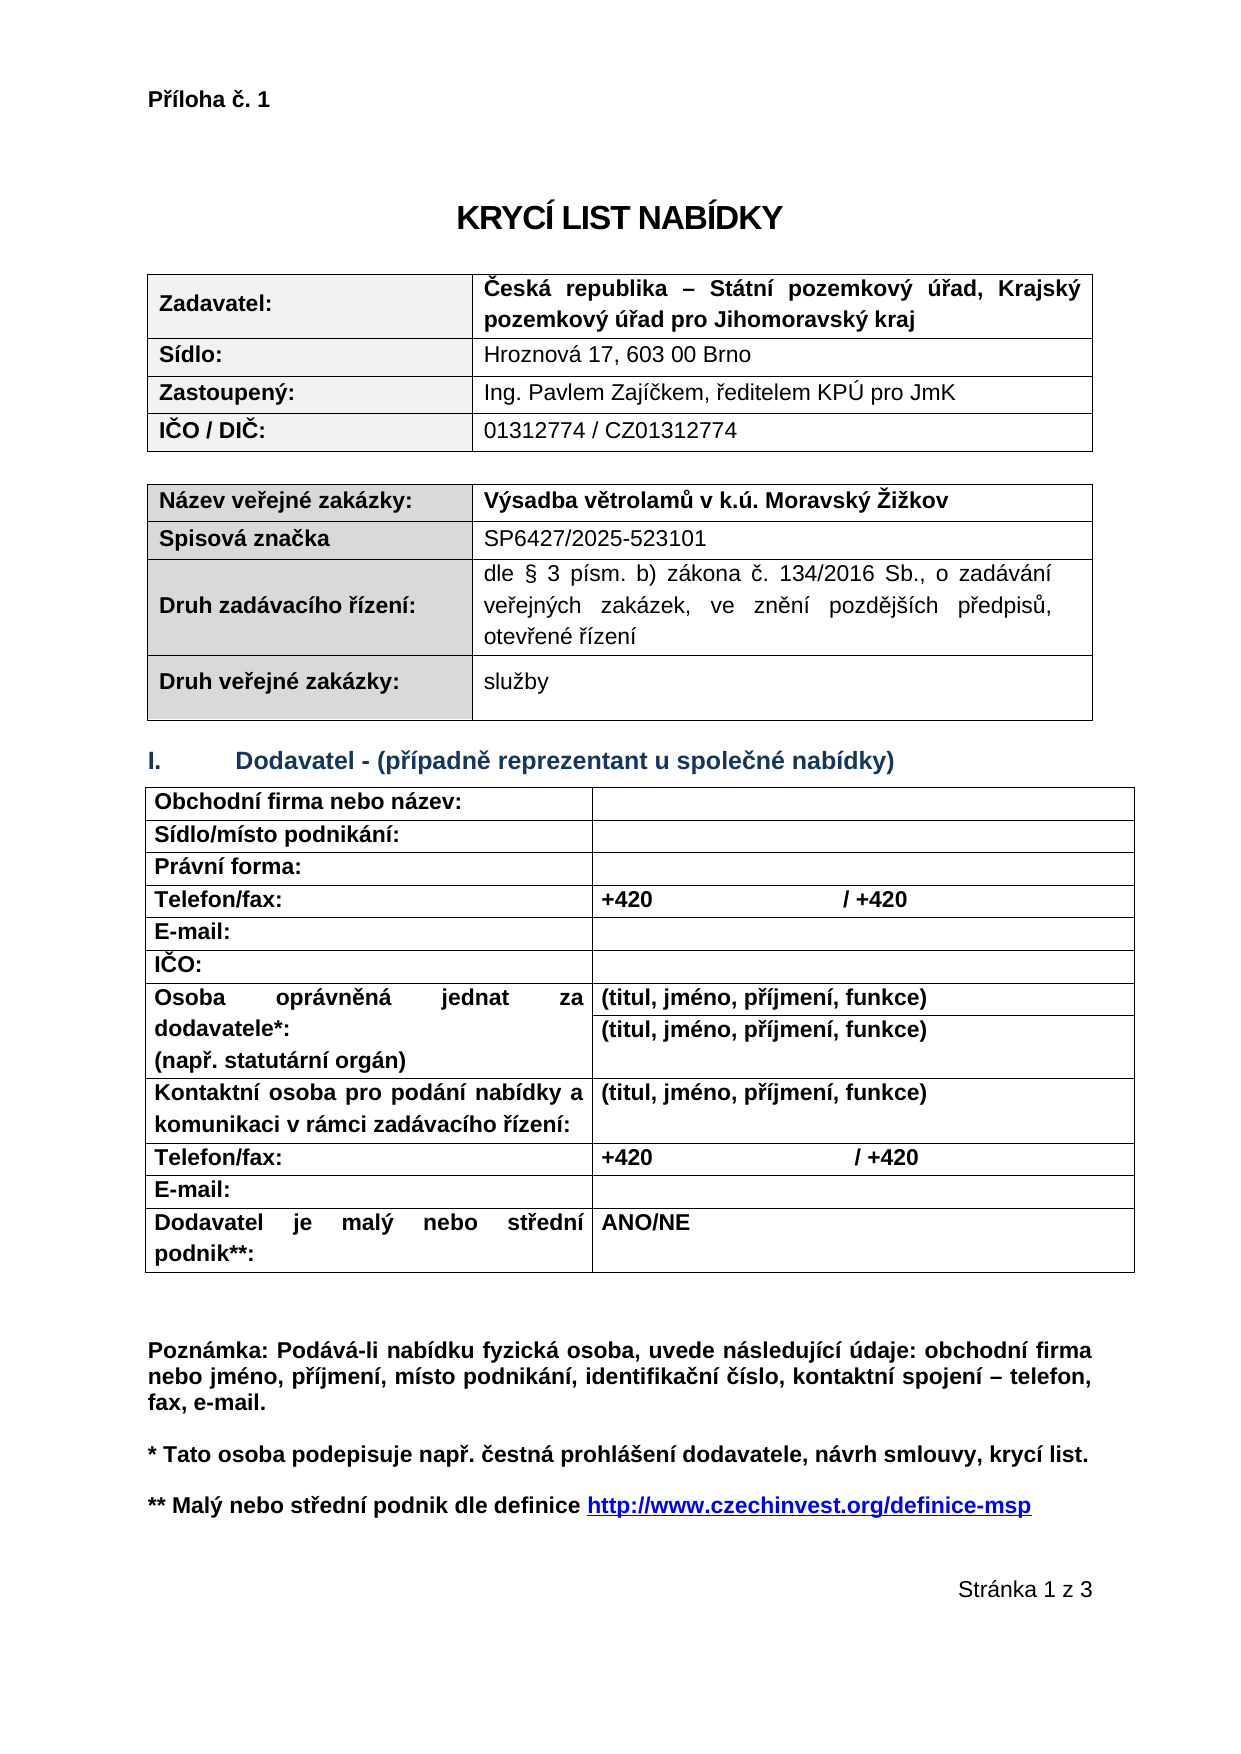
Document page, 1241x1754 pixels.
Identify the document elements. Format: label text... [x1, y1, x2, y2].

table_header [593, 788, 1134, 819]
table_cell [593, 951, 1134, 982]
table_cell služby [473, 656, 1092, 719]
table_cell E-mail: [146, 1176, 592, 1208]
text * Tato osoba podepisuje např. čestná prohlášení dodavatele, návrh smlouvy, krycí list. [148, 1441, 1093, 1467]
table_cell IČO: [146, 951, 592, 982]
subtitle Dodavatel - (případně reprezentant u společné nabídky) [148, 746, 1093, 774]
table_cell Sídlo/místo podnikání: [146, 821, 592, 852]
table_cell Osoba oprávněná jednat za dodavatele*: (např. statutární orgán) [146, 984, 592, 1078]
table_cell Zastoupený: [148, 377, 472, 413]
table_cell Ing. Pavlem Zajíčkem, ředitelem KPÚ pro JmK [473, 377, 1092, 413]
title Krycí list nabídky [148, 198, 1093, 236]
table_cell [593, 918, 1134, 950]
table_cell IČO / DIČ: [148, 414, 472, 451]
table_cell 01312774 / CZ01312774 [473, 414, 1092, 451]
table_cell Kontaktní osoba pro podání nabídky a komunikaci v rámci zadávacího řízení: [146, 1079, 592, 1142]
table_cell Právní forma: [146, 853, 592, 885]
table_cell Sídlo: [148, 339, 472, 376]
table_cell Druh zadávacího řízení: [148, 560, 472, 655]
table_cell Druh veřejné zakázky: [148, 656, 472, 719]
table_cell +420 / +420 [593, 886, 1134, 917]
text Poznámka: Podává-li nabídku fyzická osoba, uvede následující údaje: obchodní firma nebo jméno, příjmení, místo podnikání, identifikační číslo, kontaktní spojení – telefon, fax, e-mail. [148, 1337, 1093, 1416]
table_header Zadavatel: [148, 275, 472, 338]
table_cell SP6427/2025-523101 [473, 522, 1092, 559]
table_cell Spisová značka [148, 522, 472, 559]
table_cell [593, 821, 1134, 852]
table_header Česká republika – Státní pozemkový úřad, Krajský pozemkový úřad pro Jihomoravský kraj [473, 275, 1092, 338]
table_cell dle § 3 písm. b) zákona č. 134/2016 Sb., o zadávání veřejných zakázek, ve znění pozdějších předpisů, otevřené řízení [473, 560, 1092, 655]
table_cell (titul, jméno, příjmení, funkce) [593, 1016, 1134, 1078]
table_cell (titul, jméno, příjmení, funkce) [593, 1079, 1134, 1142]
table_header Název veřejné zakázky: [148, 485, 472, 521]
table_cell +420 / +420 [593, 1144, 1134, 1175]
table_cell Telefon/fax: [146, 886, 592, 917]
table_cell [593, 853, 1134, 885]
table_cell Telefon/fax: [146, 1144, 592, 1175]
table_cell [593, 1176, 1134, 1208]
table_cell Dodavatel je malý nebo střední podnik**: [146, 1209, 592, 1272]
table_header Obchodní firma nebo název: [146, 788, 592, 819]
table_cell (titul, jméno, příjmení, funkce) [593, 984, 1134, 1015]
table_cell ANO/NE [593, 1209, 1134, 1272]
table_cell Hroznová 17, 603 00 Brno [473, 339, 1092, 376]
table_cell E-mail: [146, 918, 592, 950]
table_header Výsadba větrolamů v k.ú. Moravský Žižkov [473, 485, 1092, 521]
text ** Malý nebo střední podnik dle definice http://www.czechinvest.org/definice-msp [148, 1492, 1093, 1518]
